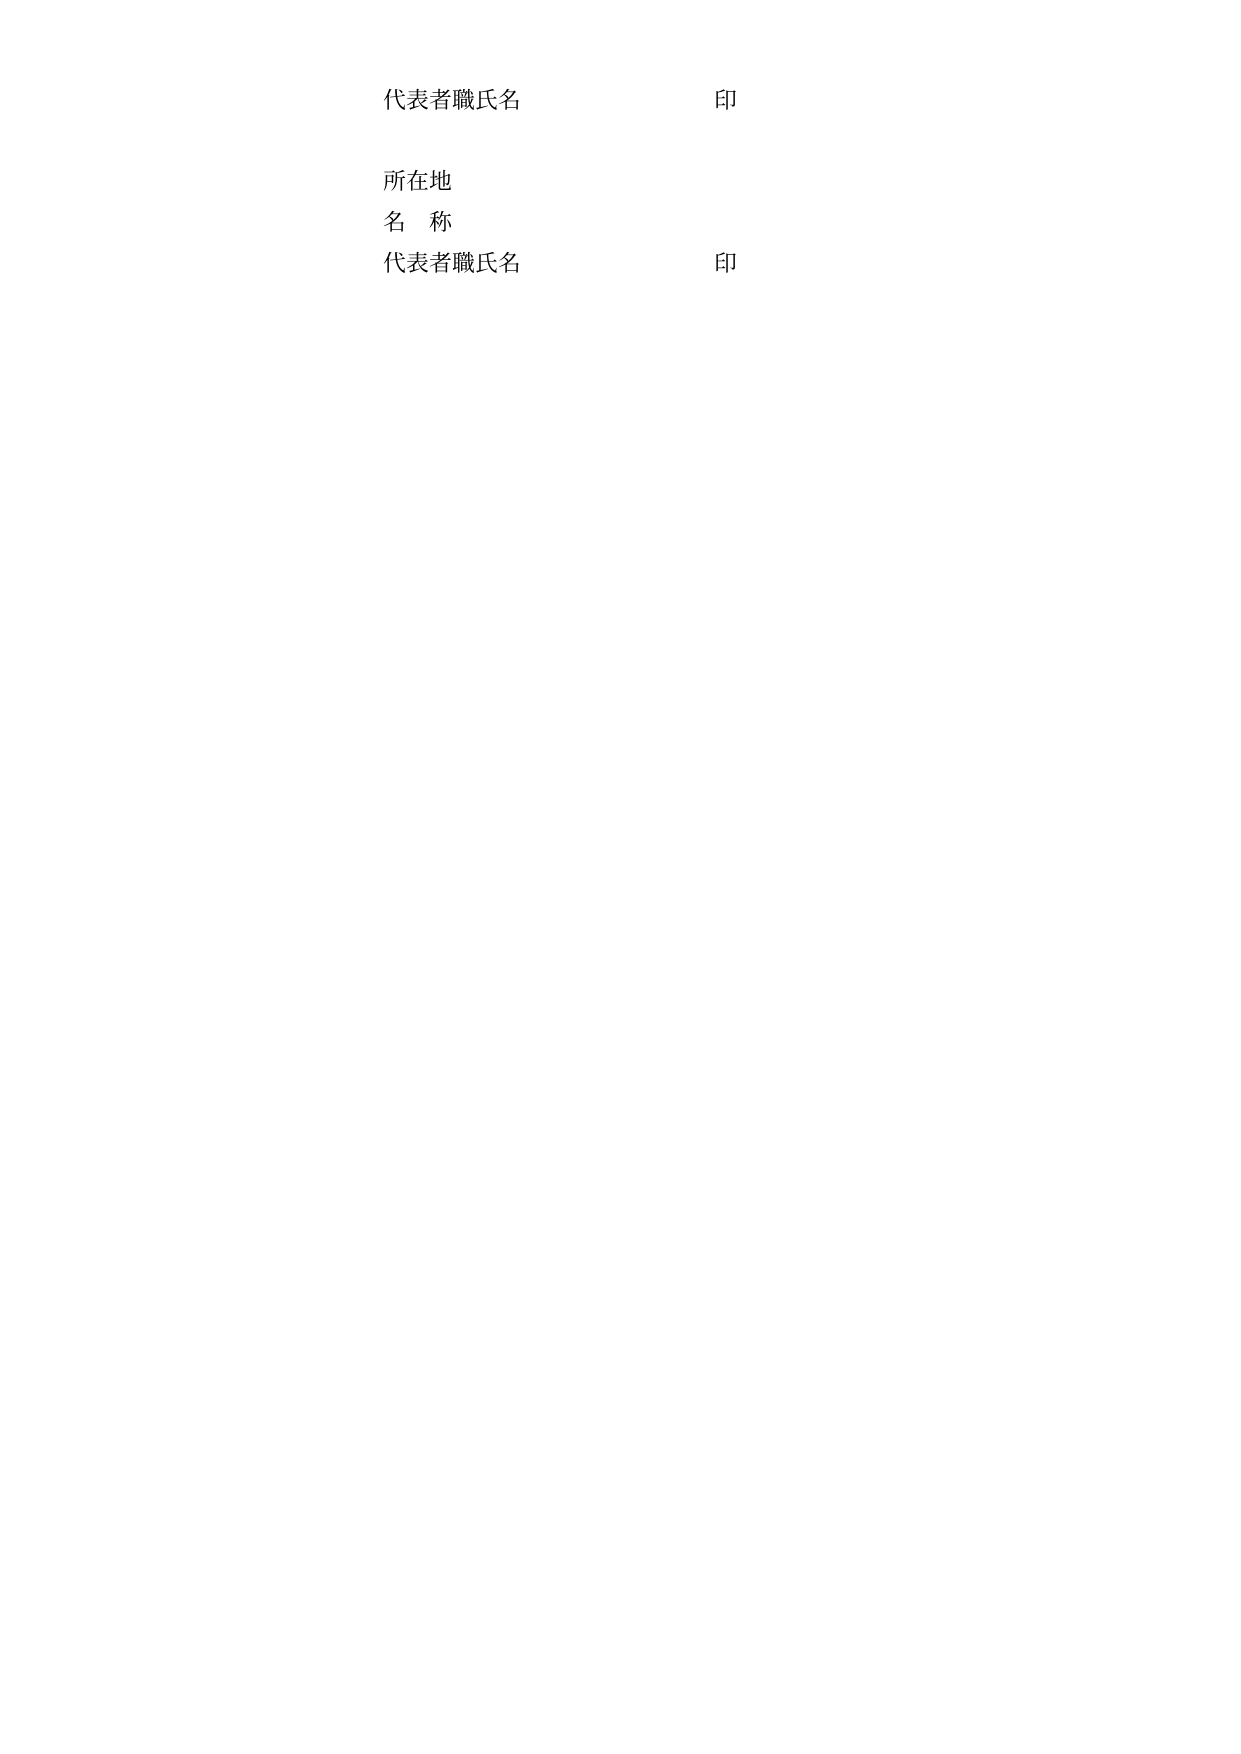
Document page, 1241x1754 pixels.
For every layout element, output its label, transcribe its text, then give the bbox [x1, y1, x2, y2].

text 代表者職氏名 印 [177, 82, 1073, 115]
text 代表者職氏名 印 [177, 246, 1073, 278]
text 名 称 [177, 204, 1073, 237]
text 所在地 [177, 163, 1073, 196]
